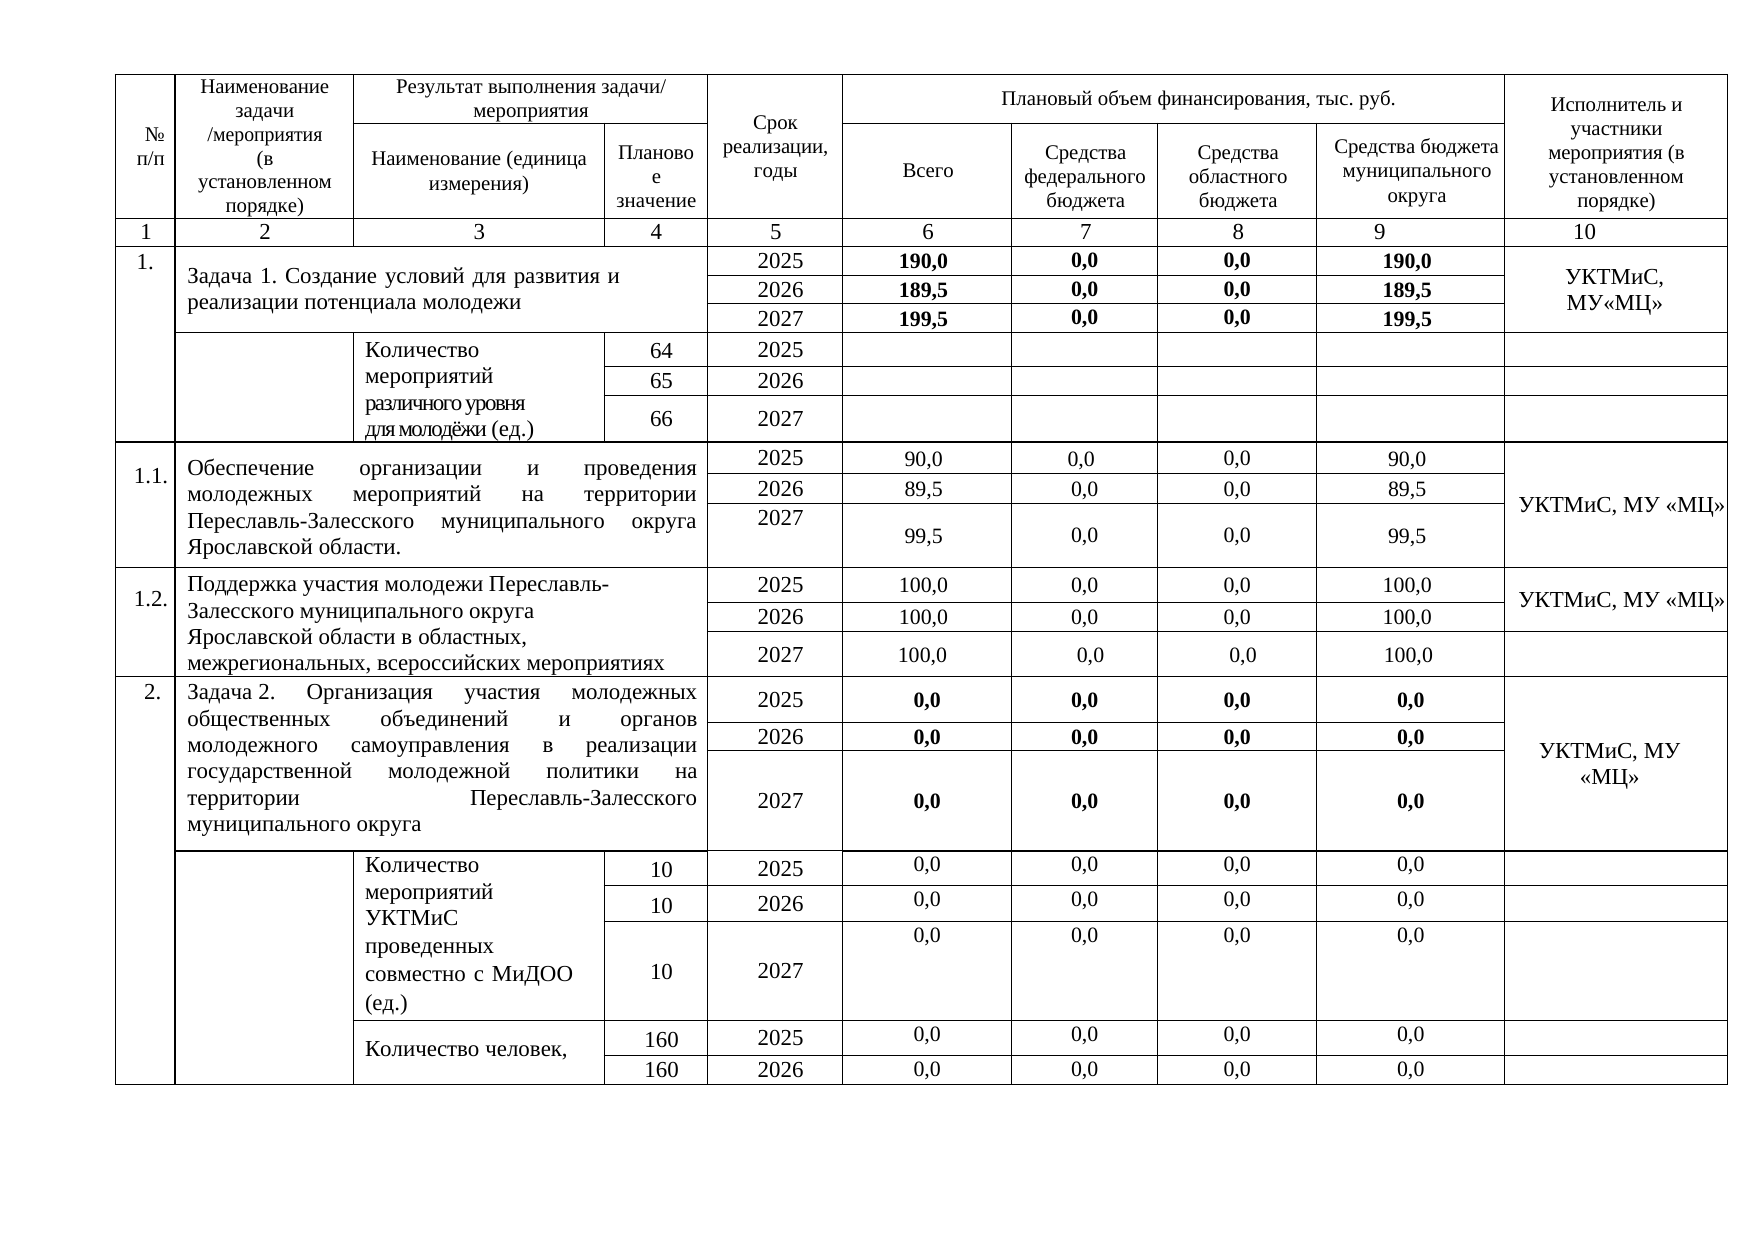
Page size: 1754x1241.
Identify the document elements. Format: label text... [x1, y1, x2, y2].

table_cell 2027 [708, 304, 842, 332]
table_cell 0,0 [1012, 1056, 1157, 1083]
table_cell 2026 [708, 276, 842, 303]
table_cell 90,0 [843, 443, 1011, 473]
table_cell 0,0 [1317, 1056, 1504, 1083]
table_cell 0,0 [1158, 443, 1316, 473]
table_cell [843, 367, 1011, 394]
table_cell [1158, 367, 1316, 394]
table_cell 0,0 [1012, 632, 1157, 676]
table_cell 2 [176, 219, 353, 246]
table_cell 0,0 [843, 1021, 1011, 1055]
table_cell 100,0 [843, 632, 1011, 676]
table_cell 0,0 [1012, 1021, 1157, 1055]
table_cell 6 [843, 219, 1011, 246]
table_cell УКТМиС, МУ «МЦ» [1505, 568, 1727, 631]
table_cell 2027 [708, 922, 842, 1020]
table_cell 0,0 [1012, 247, 1157, 275]
table_cell 199,5 [843, 304, 1011, 332]
table_cell Обеспечение организации и проведения молодежных мероприятий на территории Переславль-Залесского муниципального округа Ярославской области. [176, 443, 707, 567]
table_cell [176, 852, 353, 1083]
table_cell 2026 [708, 603, 842, 631]
table_cell 189,5 [843, 276, 1011, 303]
table_cell УКТМиС, МУ«МЦ» [1505, 247, 1727, 332]
table_cell 4 [605, 219, 707, 246]
table_cell 2026 [708, 1056, 842, 1083]
table_cell 0,0 [843, 852, 1011, 885]
table_cell 100,0 [1317, 603, 1504, 631]
table_cell УКТМиС, МУ «МЦ» [1505, 443, 1727, 567]
table_cell 0,0 [1158, 751, 1316, 850]
table_cell 0,0 [1158, 603, 1316, 631]
table_header Плановый объем финансирования, тыс. руб. [843, 75, 1504, 122]
table_cell 160 [605, 1056, 707, 1083]
table_cell 0,0 [1012, 304, 1157, 332]
table_cell [1505, 852, 1727, 885]
table_cell Всего [843, 124, 1011, 217]
table_cell 1.2. [116, 568, 174, 676]
table_cell 0,0 [843, 1056, 1011, 1083]
table_header Наименование задачи/мероприятия (в установленном порядке) [176, 75, 353, 217]
table_cell [1317, 333, 1504, 366]
table_cell 0,0 [1012, 922, 1157, 1020]
table_cell 90,0 [1317, 443, 1504, 473]
table_cell 0,0 [843, 886, 1011, 921]
table_cell 7 [1012, 219, 1157, 246]
table_cell 0,0 [843, 723, 1011, 750]
table_cell 0,0 [1158, 304, 1316, 332]
table_cell 65 [605, 367, 707, 394]
table_cell [1505, 396, 1727, 441]
table_cell 0,0 [1317, 751, 1504, 850]
table_cell [1505, 632, 1727, 676]
table_cell 0,0 [1012, 751, 1157, 850]
table_cell 0,0 [1158, 568, 1316, 602]
table_cell 0,0 [1158, 276, 1316, 303]
table_cell 10 [1505, 219, 1727, 246]
table_cell 0,0 [1158, 1021, 1316, 1055]
table_cell 0,0 [1012, 852, 1157, 885]
table_cell 66 [605, 396, 707, 441]
table_cell Задача 1. Создание условий для развития и реализации потенциала молодежи [176, 247, 707, 332]
table_cell 0,0 [1317, 677, 1504, 722]
table_cell Планово е значение [605, 124, 707, 217]
table_cell 89,5 [1317, 474, 1504, 503]
table_cell 0,0 [1158, 632, 1316, 676]
table_cell [1158, 333, 1316, 366]
table_cell 100,0 [843, 568, 1011, 602]
table_cell 89,5 [843, 474, 1011, 503]
table_cell 2026 [708, 723, 842, 750]
table_cell [1158, 396, 1316, 441]
table_cell 99,5 [1317, 504, 1504, 567]
table_cell 160 [605, 1021, 707, 1055]
table_cell 2025 [708, 333, 842, 366]
table_header Срок реализации, годы [708, 75, 842, 217]
table_cell 2027 [708, 751, 842, 850]
table_cell 100,0 [843, 603, 1011, 631]
table_cell 0,0 [1012, 603, 1157, 631]
table_cell 0,0 [843, 677, 1011, 722]
table_cell 0,0 [1158, 723, 1316, 750]
table_cell 2026 [708, 474, 842, 503]
table_cell 10 [605, 886, 707, 921]
table_cell Поддержка участия молодежи Переславль-Залесского муниципального округа Ярославской области в областных, межрегиональных, всероссийских мероприятиях [176, 568, 707, 676]
table_cell 0,0 [1012, 723, 1157, 750]
table_cell 0,0 [1317, 922, 1504, 1020]
table_cell 0,0 [1317, 852, 1504, 885]
table_cell 0,0 [1158, 852, 1316, 885]
table_cell [1317, 396, 1504, 441]
table_cell 99,5 [843, 504, 1011, 567]
table_cell Количество человек, участников мероприятий УКТМиС проведенных совместно с МиДОО (ед.) [354, 1021, 604, 1083]
table_cell [1012, 396, 1157, 441]
table_cell 2027 [708, 396, 842, 441]
table_cell 2025 [708, 443, 842, 473]
table_cell 1.1. [116, 443, 174, 567]
table_cell 2026 [708, 886, 842, 921]
table_cell 2027 [708, 632, 842, 676]
table_cell 1. [116, 247, 174, 441]
table_cell 2. [116, 677, 174, 1083]
table_cell 3 [354, 219, 604, 246]
table_cell 100,0 [1317, 568, 1504, 602]
table_cell [1505, 922, 1727, 1020]
table_cell 64 [605, 333, 707, 366]
table_cell [1505, 333, 1727, 366]
table_cell [1317, 367, 1504, 394]
table_cell 0,0 [1012, 677, 1157, 722]
table_cell Задача 2. Организация участия молодежных общественных объединений и органов молодежного самоуправления в реализации государственной молодежной политики на территории Переславль-Залесского муниципального округа [176, 677, 707, 850]
table_cell 0,0 [1012, 276, 1157, 303]
table_cell 0,0 [1158, 677, 1316, 722]
table_cell 2026 [708, 367, 842, 394]
table_cell 0,0 [843, 751, 1011, 850]
table_cell 2027 [708, 504, 842, 567]
table_cell 199,5 [1317, 304, 1504, 332]
table_cell 190,0 [1317, 247, 1504, 275]
table_cell 8 [1158, 219, 1316, 246]
table_cell Количество мероприятий различного уровня для молодёжи (ед.) [354, 333, 604, 441]
table_header Результат выполнения задачи/ мероприятия [354, 75, 707, 122]
table_cell 0,0 [843, 922, 1011, 1020]
table_cell 10 [605, 852, 707, 885]
table_cell 0,0 [1012, 568, 1157, 602]
table_cell 1 [116, 219, 174, 246]
table_cell Средства федерального бюджета [1012, 124, 1157, 217]
table_cell 2025 [708, 247, 842, 275]
table_cell 0,0 [1012, 504, 1157, 567]
table_cell 2025 [708, 677, 842, 722]
table_cell 0,0 [1158, 1056, 1316, 1083]
table_cell 5 [708, 219, 842, 246]
table_cell [176, 333, 353, 441]
table_cell 0,0 [1012, 886, 1157, 921]
table_cell 0,0 [1158, 504, 1316, 567]
table_cell 0,0 [1317, 1021, 1504, 1055]
table_cell 0,0 [1158, 922, 1316, 1020]
table_cell 9 [1317, 219, 1504, 246]
table_cell [1505, 1021, 1727, 1055]
table_cell 0,0 [1158, 247, 1316, 275]
table_cell 0,0 [1012, 474, 1157, 503]
table_cell [1012, 367, 1157, 394]
table_cell 0,0 [1158, 474, 1316, 503]
table_cell УКТМиС, МУ «МЦ» [1505, 677, 1727, 850]
table_cell [1012, 333, 1157, 366]
table_header Исполнитель и участники мероприятия (в установленном порядке) [1505, 75, 1727, 217]
table_cell [1505, 367, 1727, 394]
table_cell 100,0 [1317, 632, 1504, 676]
table_cell 0,0 [1317, 723, 1504, 750]
table_cell 0,0 [1317, 886, 1504, 921]
table_cell [1505, 1056, 1727, 1083]
table_cell 2025 [708, 1021, 842, 1055]
table_cell 189,5 [1317, 276, 1504, 303]
table_cell 0,0 [1012, 443, 1157, 473]
table_cell 2025 [708, 568, 842, 602]
table_cell [843, 396, 1011, 441]
table_cell 10 [605, 922, 707, 1020]
table_cell 0,0 [1158, 886, 1316, 921]
table_cell 2025 [708, 851, 842, 885]
table_cell Наименование (единица измерения) [354, 124, 604, 217]
table_cell Средства областного бюджета [1158, 124, 1316, 217]
table_header № п/п [116, 75, 174, 217]
table_cell 190,0 [843, 247, 1011, 275]
table_cell Количество мероприятий УКТМиС проведенных совместно с МиДОО (ед.) [354, 852, 604, 1020]
table_cell [843, 333, 1011, 366]
table_cell [1505, 886, 1727, 921]
table_cell Средства бюджета муниципального округа [1317, 124, 1504, 217]
